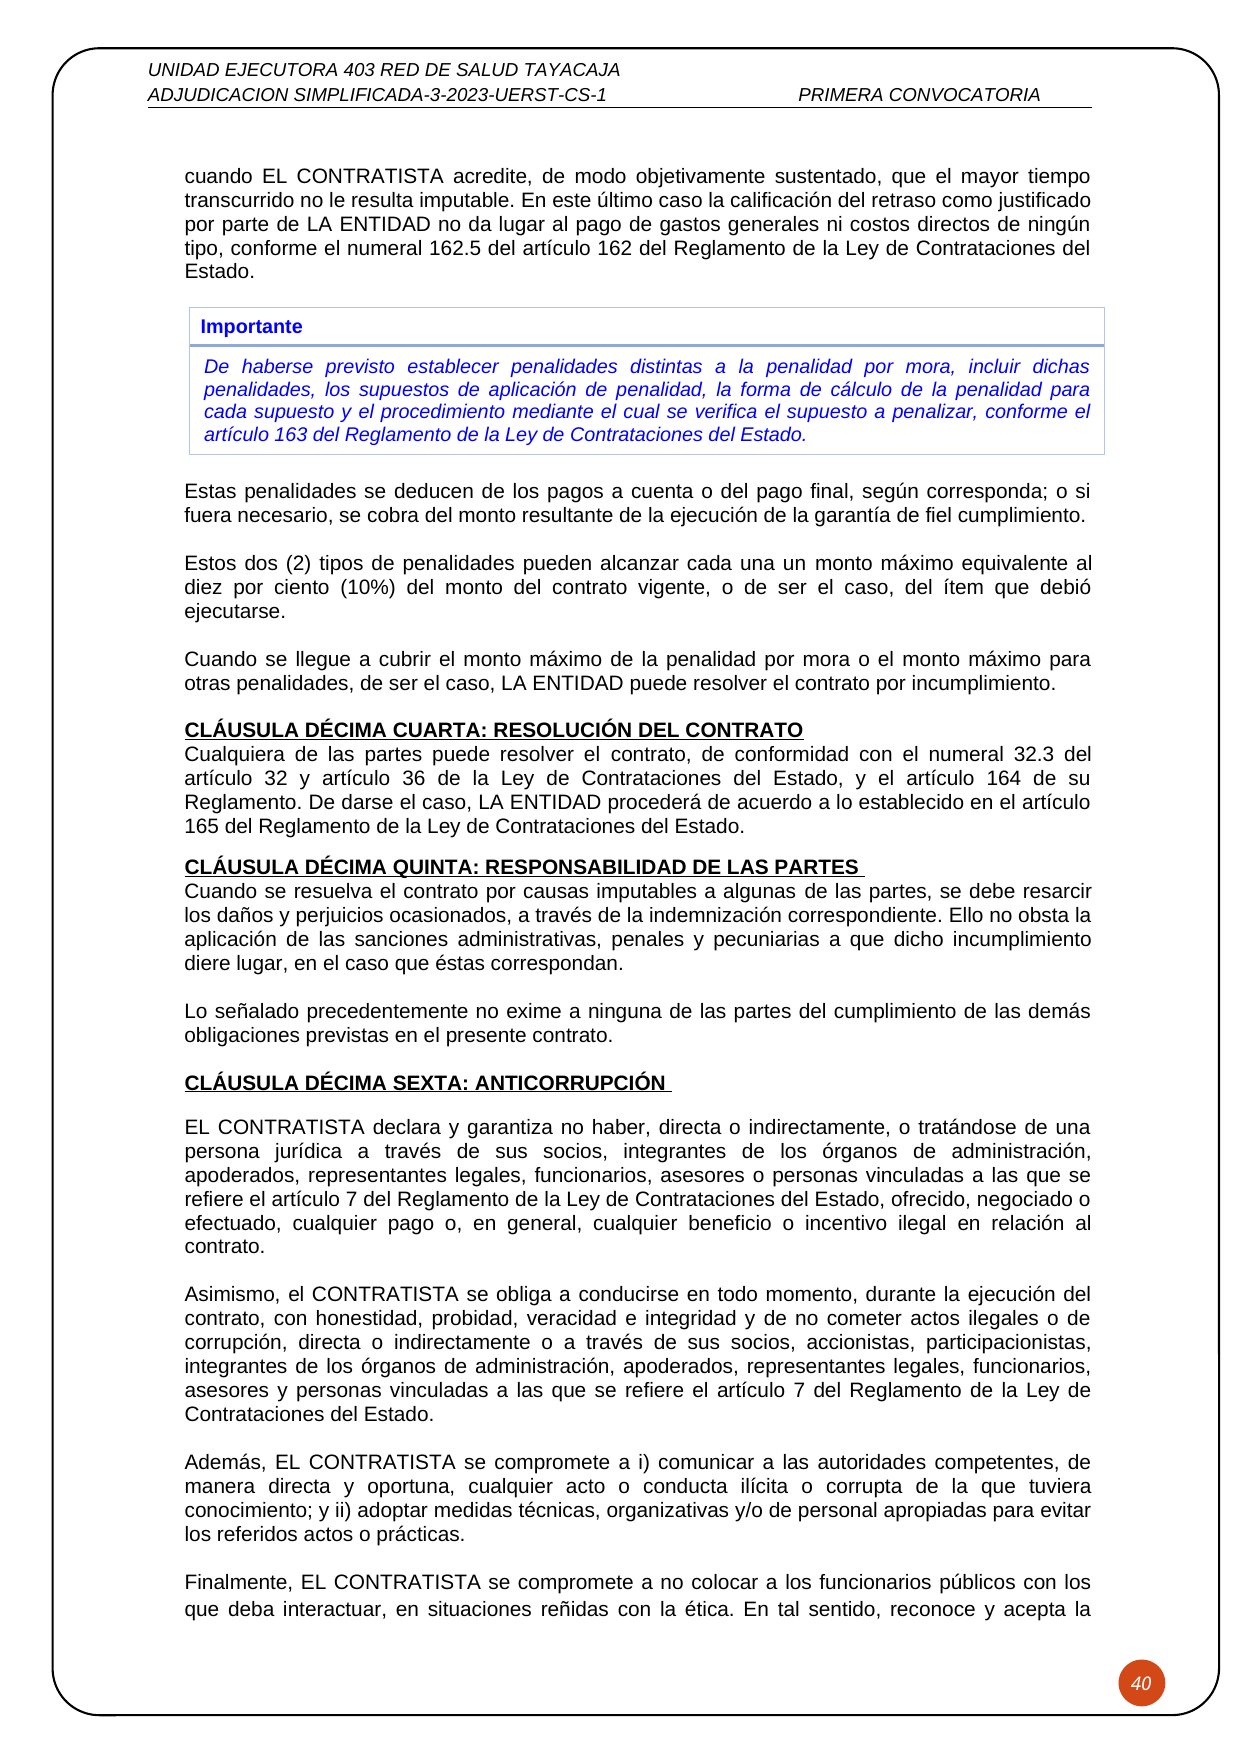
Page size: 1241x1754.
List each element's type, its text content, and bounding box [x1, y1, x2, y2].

text Estos dos (2) tipos de penalidades pueden alcanzar cada una un monto máximo equivalente al diez por ciento (10%) del monto del contrato vigente, o de ser el caso, del ítem que debió ejecutarse. [184, 551, 1092, 622]
text CLÁUSULA DÉCIMA QUINTA: RESPONSABILIDAD DE LAS PARTES [184, 855, 1092, 879]
text Cuando se llegue a cubrir el monto máximo de la penalidad por mora o el monto máximo para otras penalidades, de ser el caso, LA ENTIDAD puede resolver el contrato por incumplimiento. [184, 646, 1092, 694]
text EL CONTRATISTA declara y garantiza no haber, directa o indirectamente, o tratándose de una persona jurídica a través de sus socios, integrantes de los órganos de administración, apoderados, representantes legales, funcionarios, asesores o personas vinculadas a las que se refiere el artículo 7 del Reglamento de la Ley de Contrataciones del Estado, ofrecido, negociado o efectuado, cualquier pago o, en general, cualquier beneficio o incentivo ilegal en relación al contrato. [184, 1114, 1092, 1258]
table_header Importante [190, 308, 1104, 344]
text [184, 1570, 1092, 1621]
text Además, EL CONTRATISTA se compromete a i) comunicar a las autoridades competentes, de manera directa y oportuna, cualquier acto o conducta ilícita o corrupta de la que tuviera conocimiento; y ii) adoptar medidas técnicas, organizativas y/o de personal apropiadas para evitar los referidos actos o prácticas. [184, 1450, 1092, 1546]
text Cuando se resuelva el contrato por causas imputables a algunas de las partes, se debe resarcir los daños y perjuicios ocasionados, a través de la indemnización correspondiente. Ello no obsta la aplicación de las sanciones administrativas, penales y pecuniarias a que dicho incumplimiento diere lugar, en el caso que éstas correspondan. [184, 879, 1092, 974]
text Estas penalidades se deducen de los pagos a cuenta o del pago final, según corresponda; o si fuera necesario, se cobra del monto resultante de la ejecución de la garantía de fiel cumplimiento. [184, 479, 1092, 527]
text Cualquiera de las partes puede resolver el contrato, de conformidad con el numeral 32.3 del artículo 32 y artículo 36 de la Ley de Contrataciones del Estado, y el artículo 164 de su Reglamento. De darse el caso, LA ENTIDAD procederá de acuerdo a lo establecido en el artículo 165 del Reglamento de la Ley de Contrataciones del Estado. [184, 742, 1092, 838]
text CLÁUSULA DÉCIMA SEXTA: ANTICORRUPCIÓN [184, 1070, 1092, 1094]
text Lo señalado precedentemente no exime a ninguna de las partes del cumplimiento de las demás obligaciones previstas en el presente contrato. [184, 998, 1092, 1046]
table_cell De haberse previsto establecer penalidades distintas a la penalidad por mora, incluir dichas penalidades, los supuestos de aplicación de penalidad, la forma de cálculo de la penalidad para cada supuesto y el procedimiento mediante el cual se verifica el supuesto a penalizar, conforme el artículo 163 del Reglamento de la Ley de Contrataciones del Estado. [190, 347, 1104, 454]
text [184, 163, 1092, 283]
text CLÁUSULA DÉCIMA CUARTA: RESOLUCIÓN DEL CONTRATO [184, 718, 1092, 742]
text Asimismo, el CONTRATISTA se obliga a conducirse en todo momento, durante la ejecución del contrato, con honestidad, probidad, veracidad e integridad y de no cometer actos ilegales o de corrupción, directa o indirectamente o a través de sus socios, accionistas, participacionistas, integrantes de los órganos de administración, apoderados, representantes legales, funcionarios, asesores y personas vinculadas a las que se refiere el artículo 7 del Reglamento de la Ley de Contrataciones del Estado. [184, 1282, 1092, 1426]
